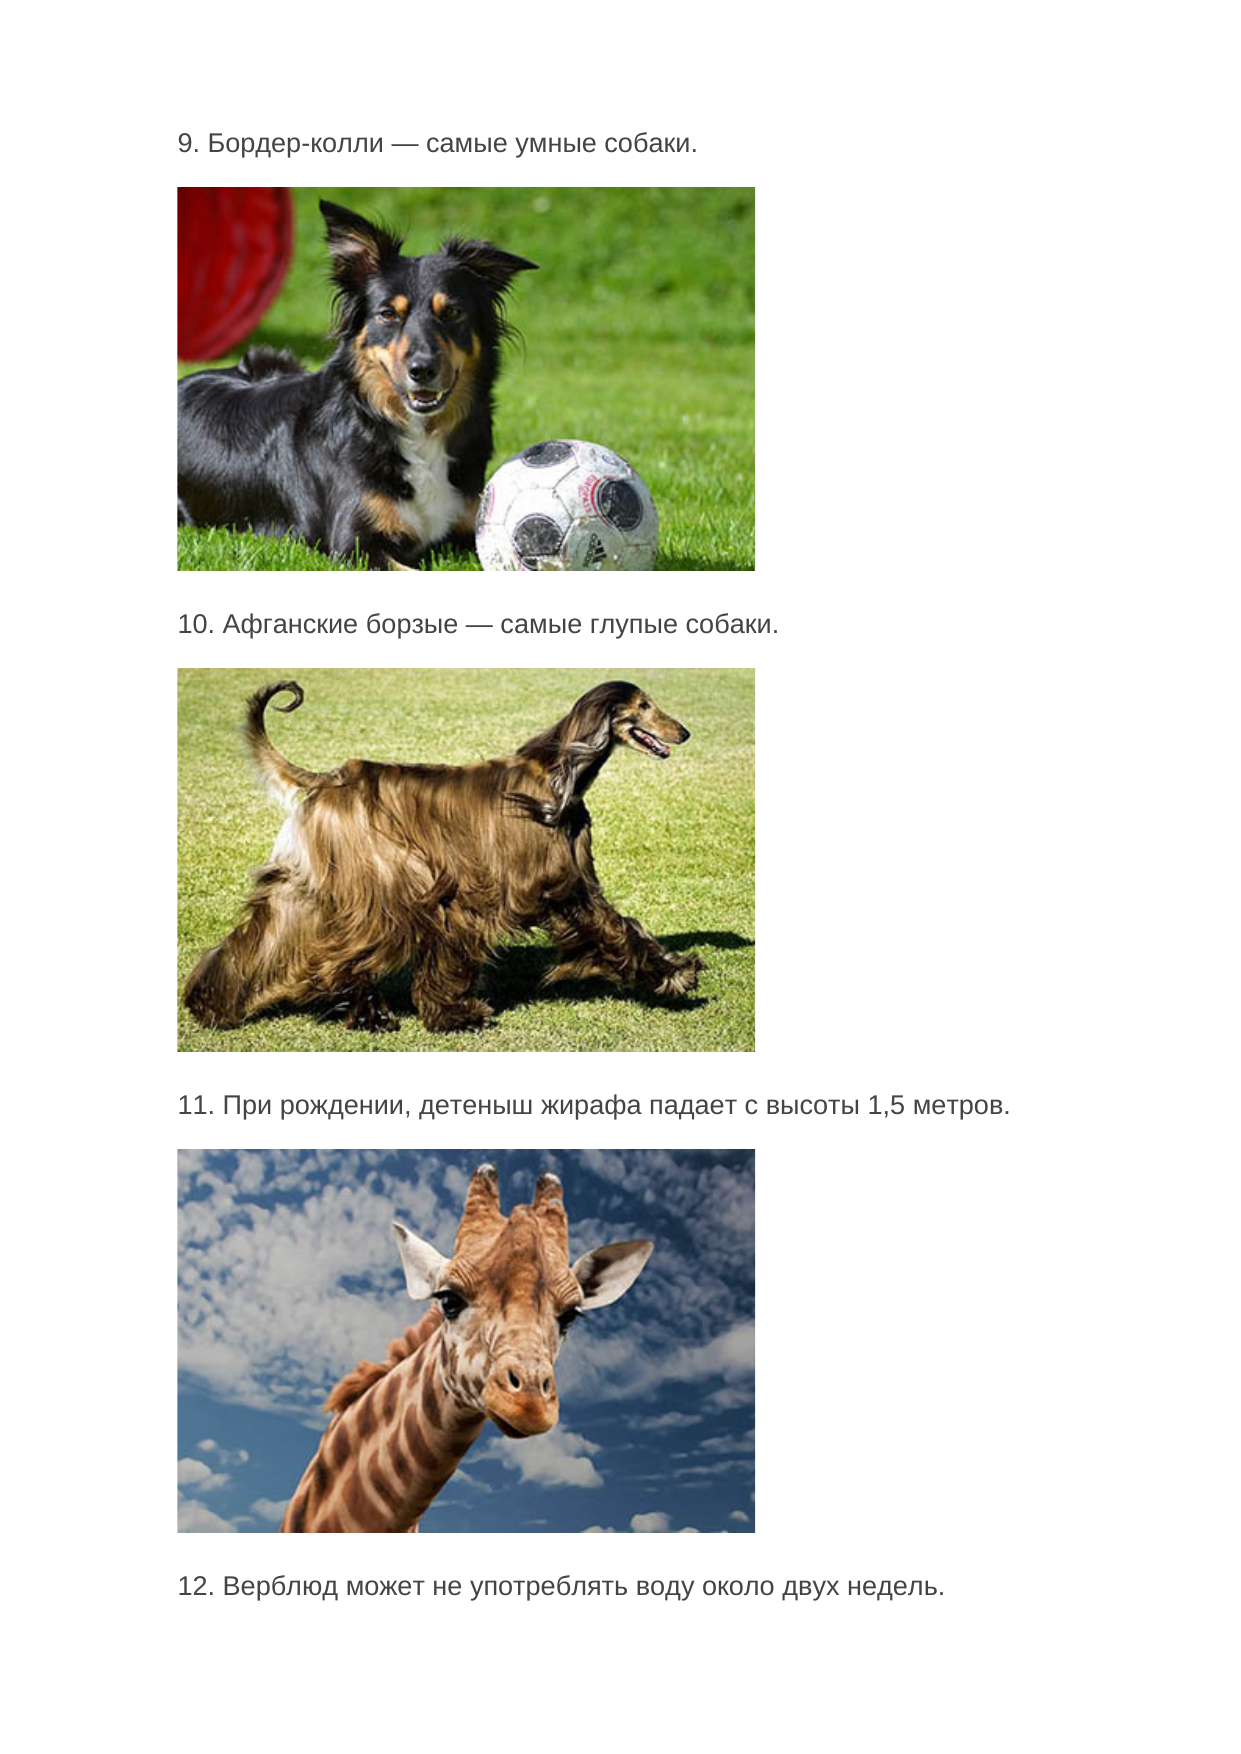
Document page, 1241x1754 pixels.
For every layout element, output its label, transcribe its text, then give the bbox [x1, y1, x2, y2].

picture [177, 187, 756, 571]
text 12. Верблюд может не употреблять воду около двух недель. [177, 1562, 1152, 1602]
text 10. Афганские борзые — самые глупые собаки. [177, 599, 1152, 639]
picture [177, 668, 756, 1052]
text 9. Бордер-колли — самые умные собаки. [177, 118, 1152, 158]
text 11. При рождении, детеныш жирафа падает с высоты 1,5 метров. [177, 1080, 1152, 1120]
picture [177, 1149, 756, 1533]
